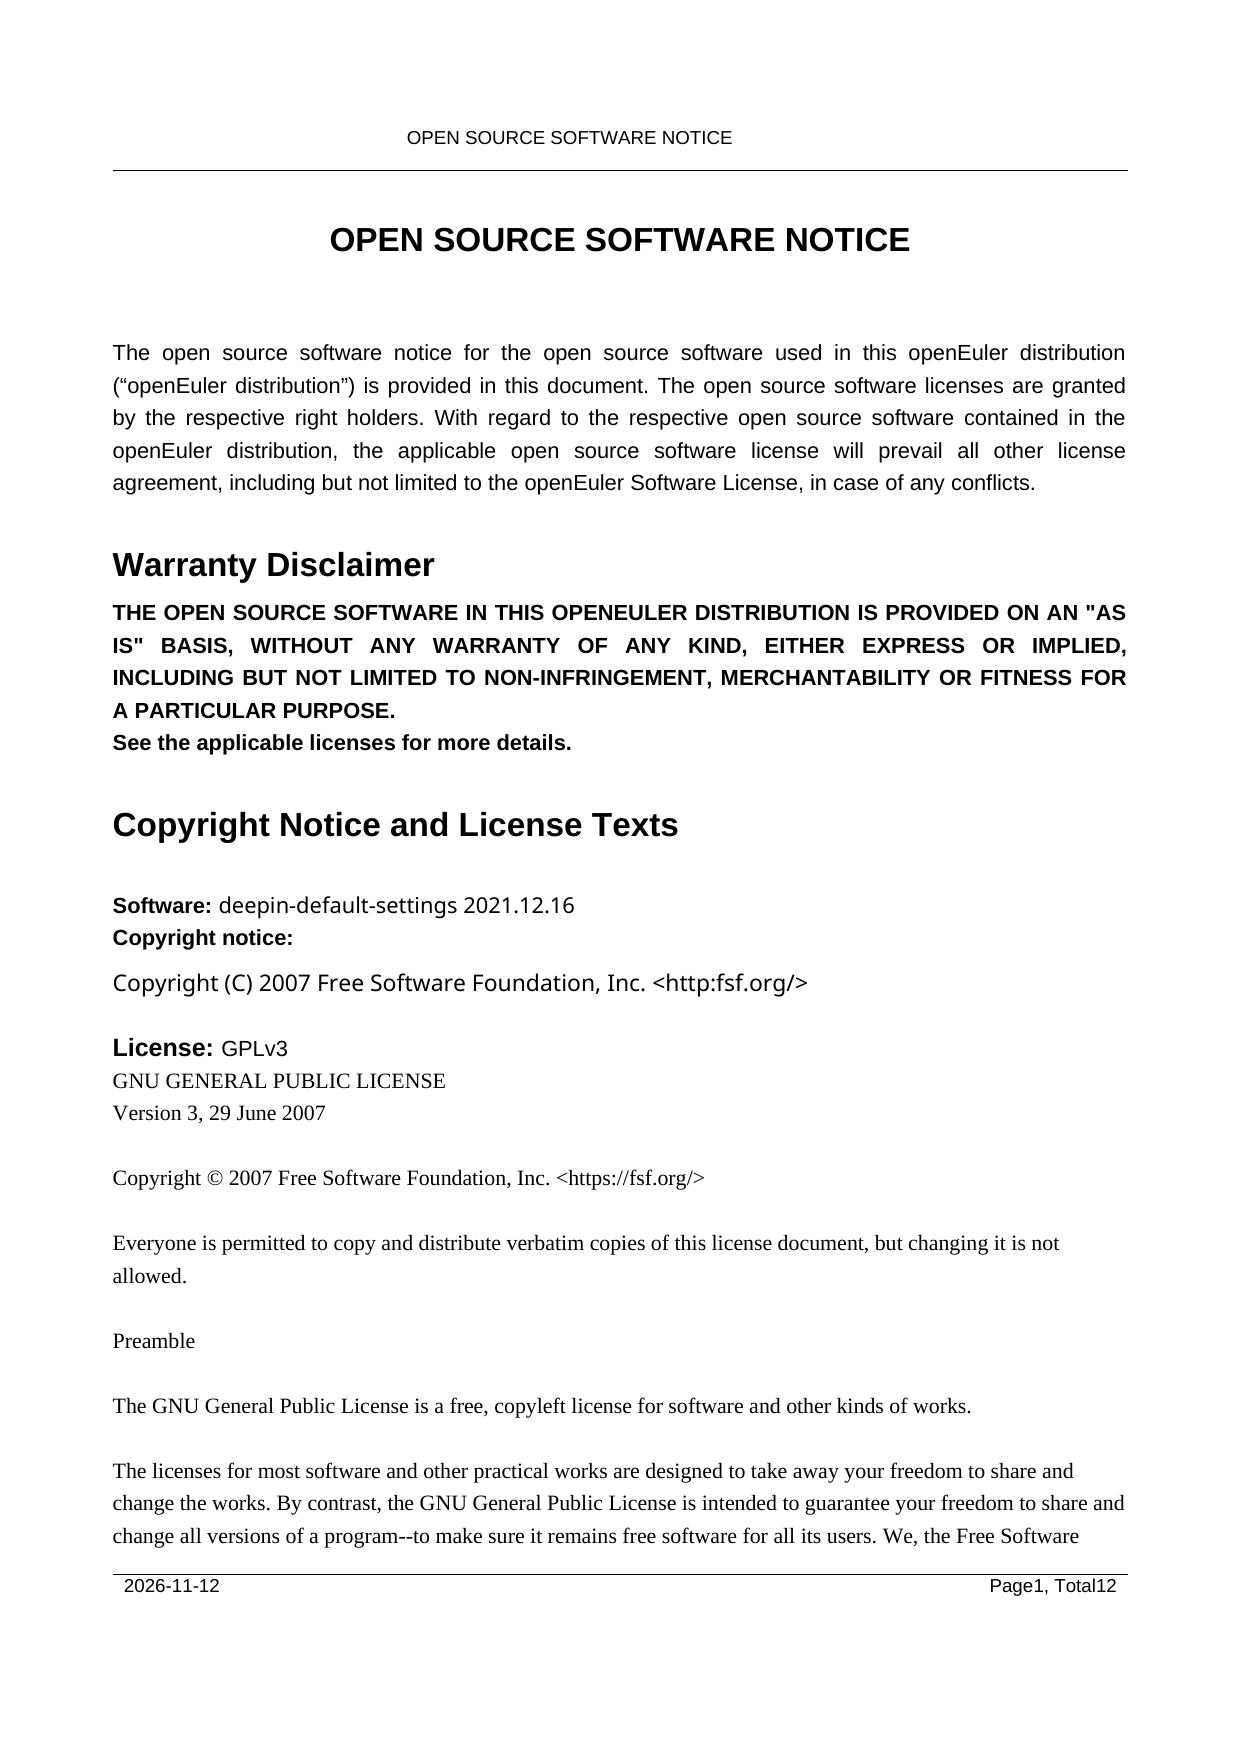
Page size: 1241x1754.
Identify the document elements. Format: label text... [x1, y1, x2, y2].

title Software: deepin-default-settings 2021.12.16 [112, 889, 1128, 921]
text The open source software notice for the open source software used in this openEuler distribution (“openEuler distribution”) is provided in this document. The open source software licenses are granted by the respective right holders. With regard to the respective open source software contained in the openEuler distribution, the applicable open source software license will prevail all other license agreement, including but not limited to the openEuler Software License, in case of any conflicts. [112, 336, 1128, 499]
text Copyright (C) 2007 Free Software Foundation, Inc. <http:fsf.org/> [112, 966, 1128, 1031]
text THE OPEN SOURCE SOFTWARE IN THIS OPENEULER DISTRIBUTION IS PROVIDED ON AN "AS IS" BASIS, WITHOUT ANY WARRANTY OF ANY KIND, EITHER EXPRESS OR IMPLIED, INCLUDING BUT NOT LIMITED TO NON-INFRINGEMENT, MERCHANTABILITY OR FITNESS FOR A PARTICULAR PURPOSE. See the applicable licenses for more details. [112, 596, 1128, 759]
text Copyright Notice and License Texts [112, 791, 1128, 856]
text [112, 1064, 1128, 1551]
text Warranty Disclaimer [112, 531, 1128, 596]
text OPEN SOURCE SOFTWARE NOTICE [112, 206, 1128, 271]
text License: GPLv3 [112, 1031, 1128, 1064]
text Copyright notice: [112, 921, 1128, 954]
